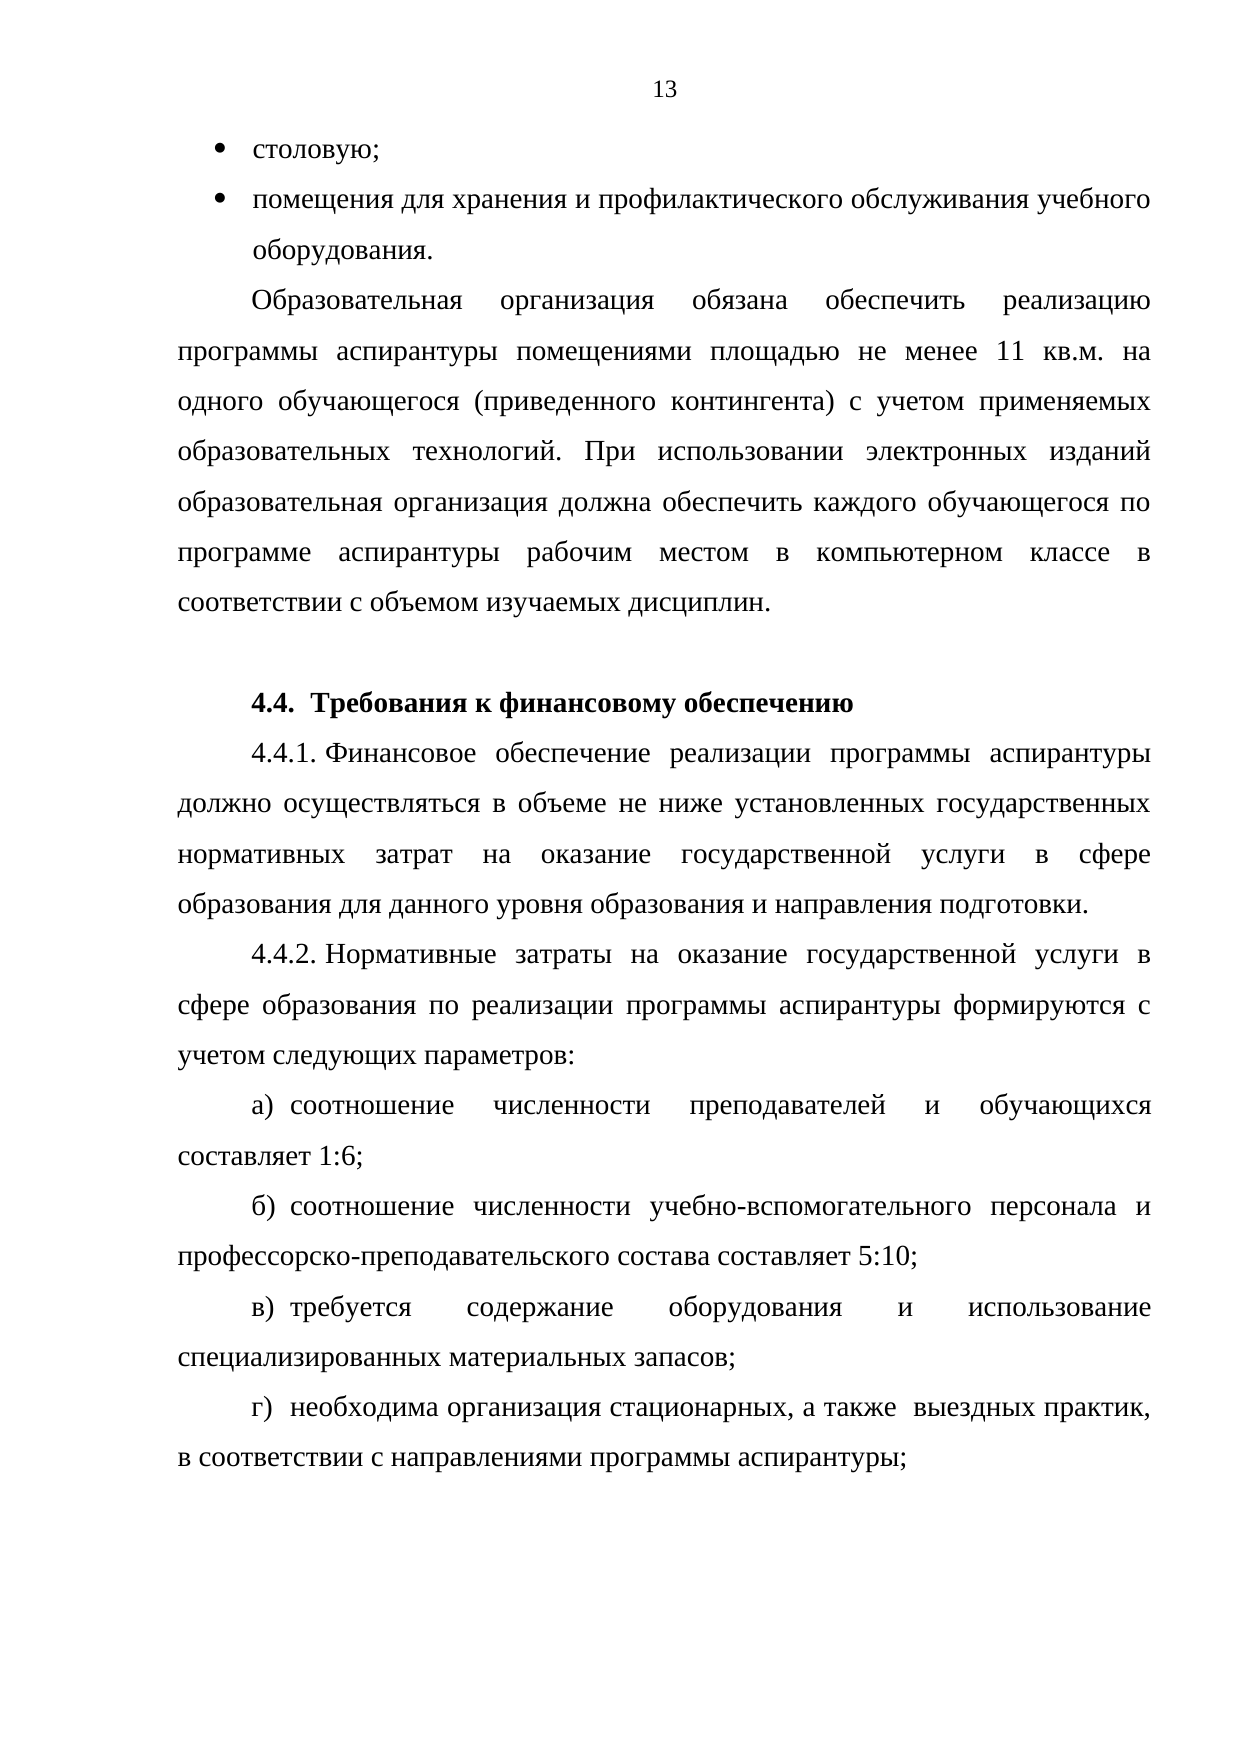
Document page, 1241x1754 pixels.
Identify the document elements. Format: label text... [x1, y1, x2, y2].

list необходима организация стационарных, а также выездных практик, в соответствии с направлениями программы аспирантуры; [177, 1389, 1152, 1473]
list соотношение численности преподавателей и обучающихся составляет 1:6; [177, 1087, 1152, 1171]
list требуется содержание оборудования и использование специализированных материальных запасов; [177, 1289, 1152, 1372]
list соотношение численности учебно-вспомогательного персонала и профессорско-преподавательского состава составляет 5:10; [177, 1188, 1152, 1272]
list Нормативные затраты на оказание государственной услуги в сфере образования по реализации программы аспирантуры формируются с учетом следующих параметров: [177, 936, 1152, 1071]
list Требования к финансовому обеспечению [177, 685, 1152, 718]
list помещения для хранения и профилактического обслуживания учебного оборудования. [215, 182, 1152, 266]
text Образовательная организация обязана обеспечить реализацию программы аспирантуры помещениями площадью не менее 11 кв.м. на одного обучающегося (приведенного контингента) с учетом применяемых образовательных технологий. При использовании электронных изданий образовательная организация должна обеспечить каждого обучающегося по программе аспирантуры рабочим местом в компьютерном классе в соответствии с объемом изучаемых дисциплин. [177, 282, 1152, 618]
list столовую; [215, 131, 1152, 165]
list Финансовое обеспечение реализации программы аспирантуры должно осуществляться в объеме не ниже установленных государственных нормативных затрат на оказание государственной услуги в сфере образования для данного уровня образования и направления подготовки. [177, 735, 1152, 920]
